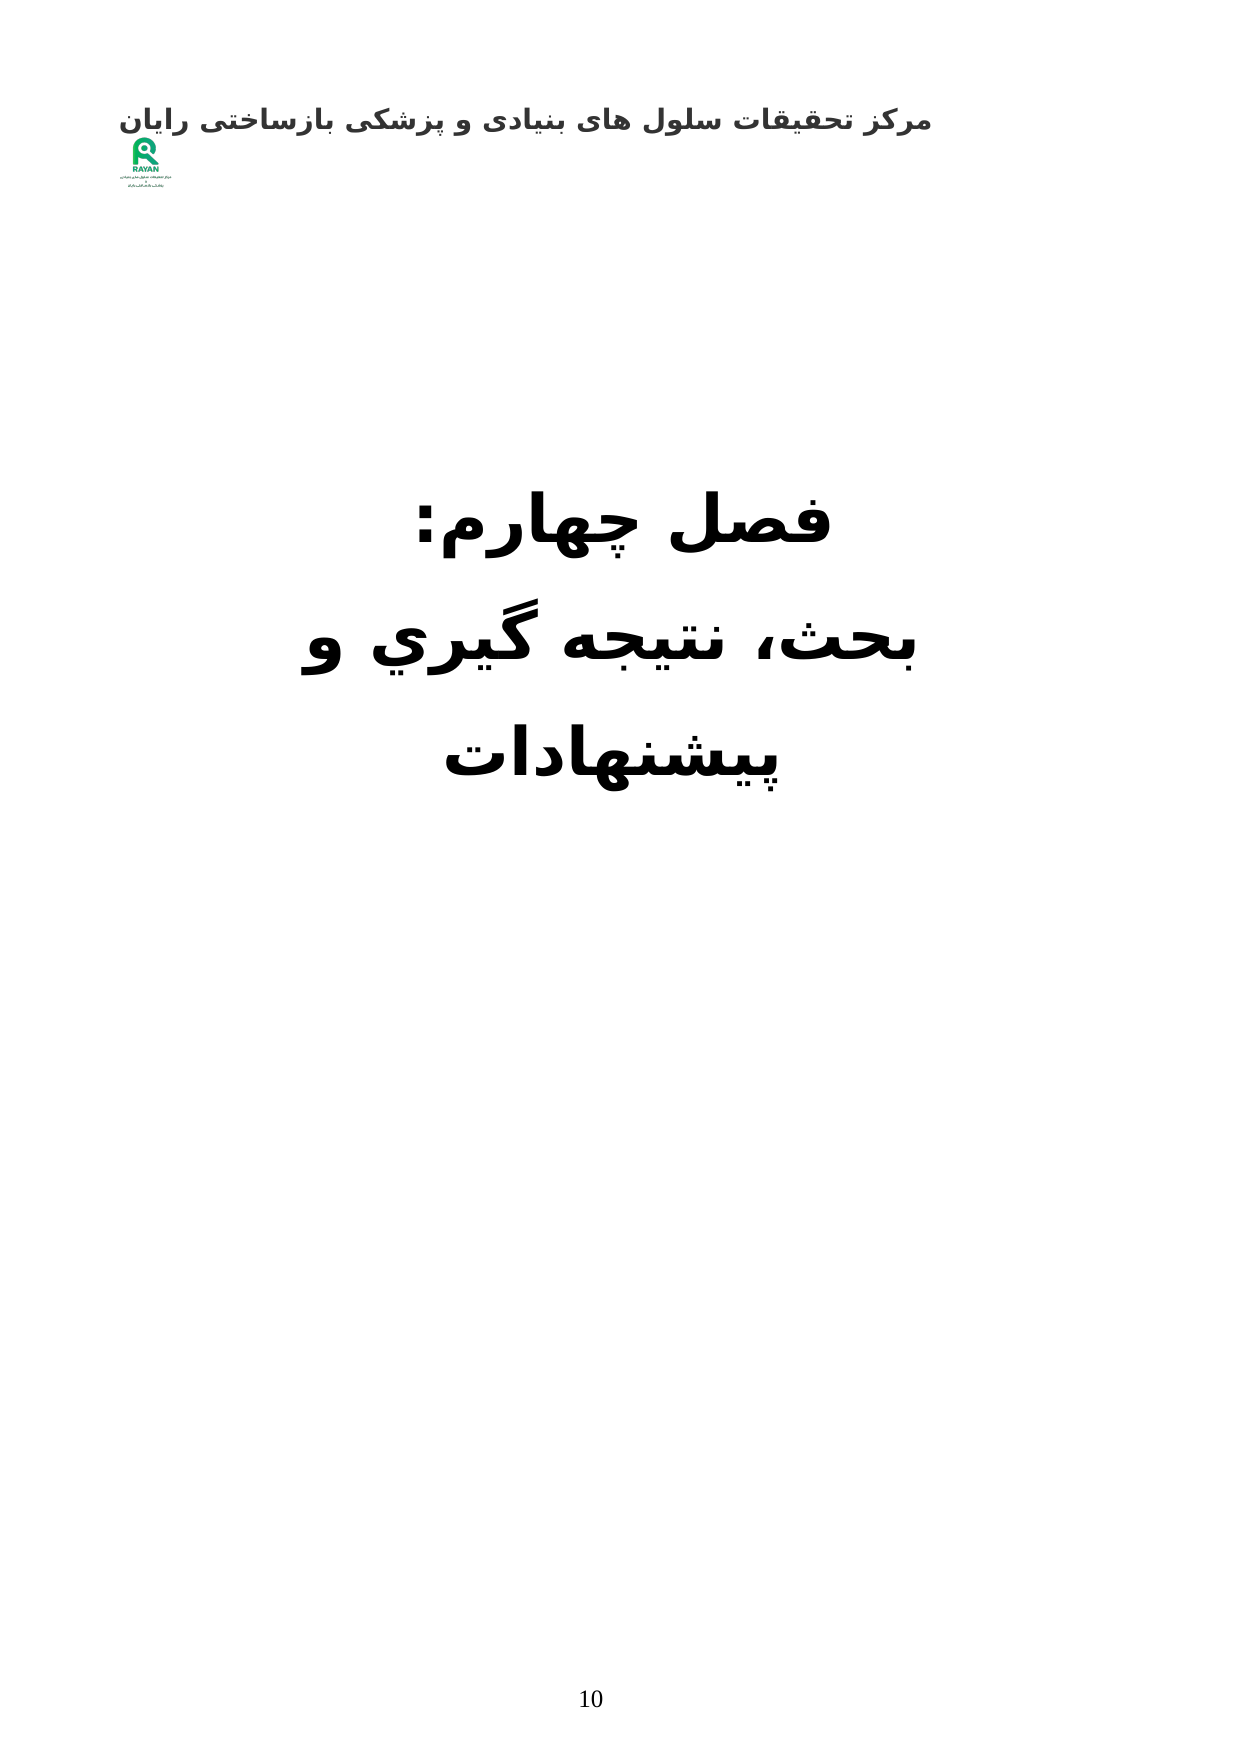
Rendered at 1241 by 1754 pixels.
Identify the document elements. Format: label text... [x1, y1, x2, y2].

text فصل چهارم: [162, 481, 1063, 558]
picture [118, 135, 175, 191]
text بحث، نتيجه گيري و پيشنهادات [162, 597, 1063, 791]
